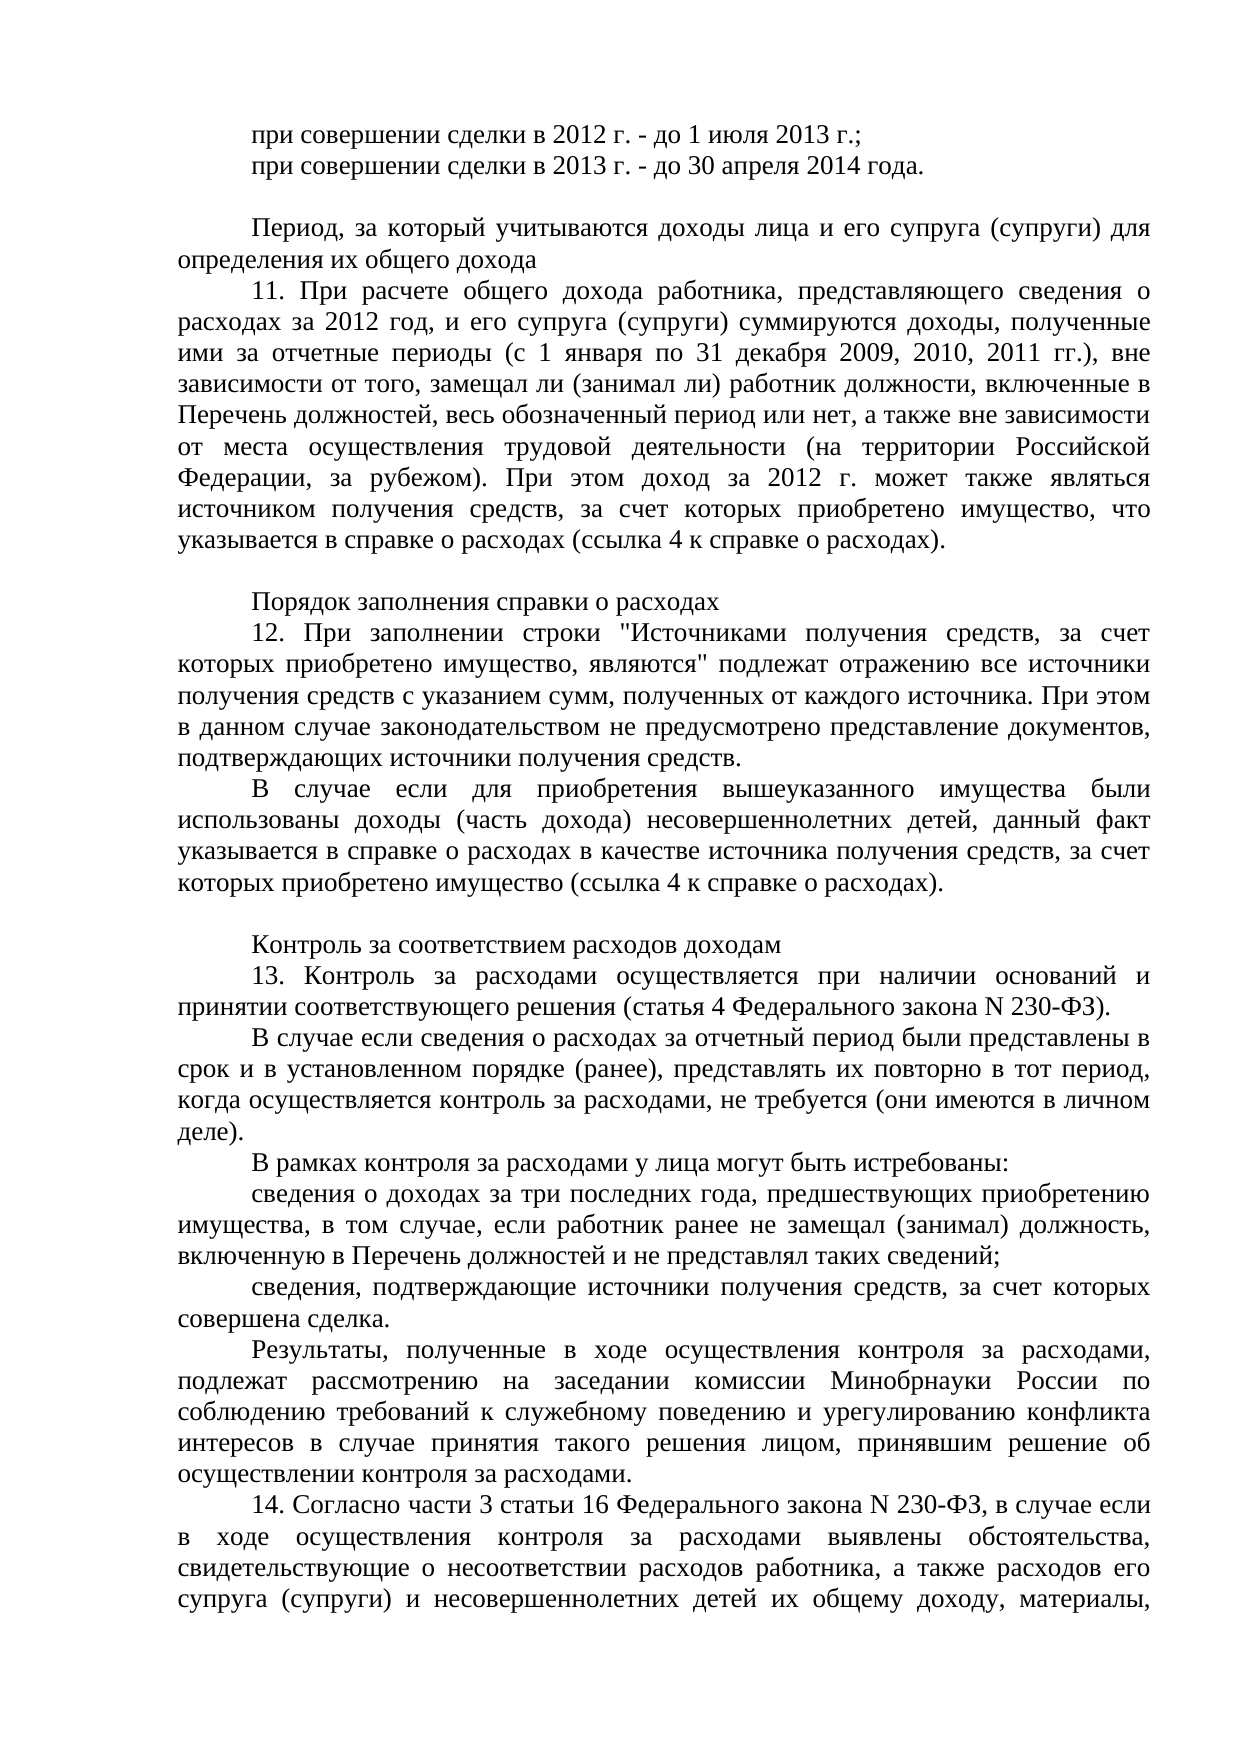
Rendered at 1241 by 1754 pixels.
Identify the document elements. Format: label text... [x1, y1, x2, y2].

text 13. Контроль за расходами осуществляется при наличии оснований и принятии соответствующего решения (статья 4 Федерального закона N 230-ФЗ). [177, 959, 1152, 1021]
text В рамках контроля за расходами у лица могут быть истребованы: [177, 1146, 1152, 1177]
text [177, 1488, 1152, 1613]
text Период, за который учитываются доходы лица и его супруга (супруги) для определения их общего дохода [177, 212, 1152, 274]
text Порядок заполнения справки о расходах [177, 585, 1152, 616]
text при совершении сделки в 2013 г. - до 30 апреля 2014 года. [177, 149, 1152, 180]
text В случае если для приобретения вышеуказанного имущества были использованы доходы (часть дохода) несовершеннолетних детей, данный факт указывается в справке о расходах в качестве источника получения средств, за счет которых приобретено имущество (ссылка 4 к справке о расходах). [177, 772, 1152, 897]
text В случае если сведения о расходах за отчетный период были представлены в срок и в установленном порядке (ранее), представлять их повторно в тот период, когда осуществляется контроль за расходами, не требуется (они имеются в личном деле). [177, 1021, 1152, 1146]
text Результаты, полученные в ходе осуществления контроля за расходами, подлежат рассмотрению на заседании комиссии Минобрнауки России по соблюдению требований к служебному поведению и урегулированию конфликта интересов в случае принятия такого решения лицом, принявшим решение об осуществлении контроля за расходами. [177, 1333, 1152, 1488]
text сведения о доходах за три последних года, предшествующих приобретению имущества, в том случае, если работник ранее не замещал (занимал) должность, включенную в Перечень должностей и не представлял таких сведений; [177, 1177, 1152, 1271]
text 12. При заполнении строки "Источниками получения средств, за счет которых приобретено имущество, являются" подлежат отражению все источники получения средств с указанием сумм, полученных от каждого источника. При этом в данном случае законодательством не предусмотрено представление документов, подтверждающих источники получения средств. [177, 616, 1152, 772]
text сведения, подтверждающие источники получения средств, за счет которых совершена сделка. [177, 1271, 1152, 1333]
text Контроль за соответствием расходов доходам [177, 928, 1152, 959]
text 11. При расчете общего дохода работника, представляющего сведения о расходах за 2012 год, и его супруга (супруги) суммируются доходы, полученные ими за отчетные периоды (с 1 января по 31 декабря 2009, 2010, 2011 гг.), вне зависимости от того, замещал ли (занимал ли) работник должности, включенные в Перечень должностей, весь обозначенный период или нет, а также вне зависимости от места осуществления трудовой деятельности (на территории Российской Федерации, за рубежом). При этом доход за 2012 г. может также являться источником получения средств, за счет которых приобретено имущество, что указывается в справке о расходах (ссылка 4 к справке о расходах). [177, 274, 1152, 554]
text при совершении сделки в 2012 г. - до 1 июля 2013 г.; [177, 118, 1152, 149]
